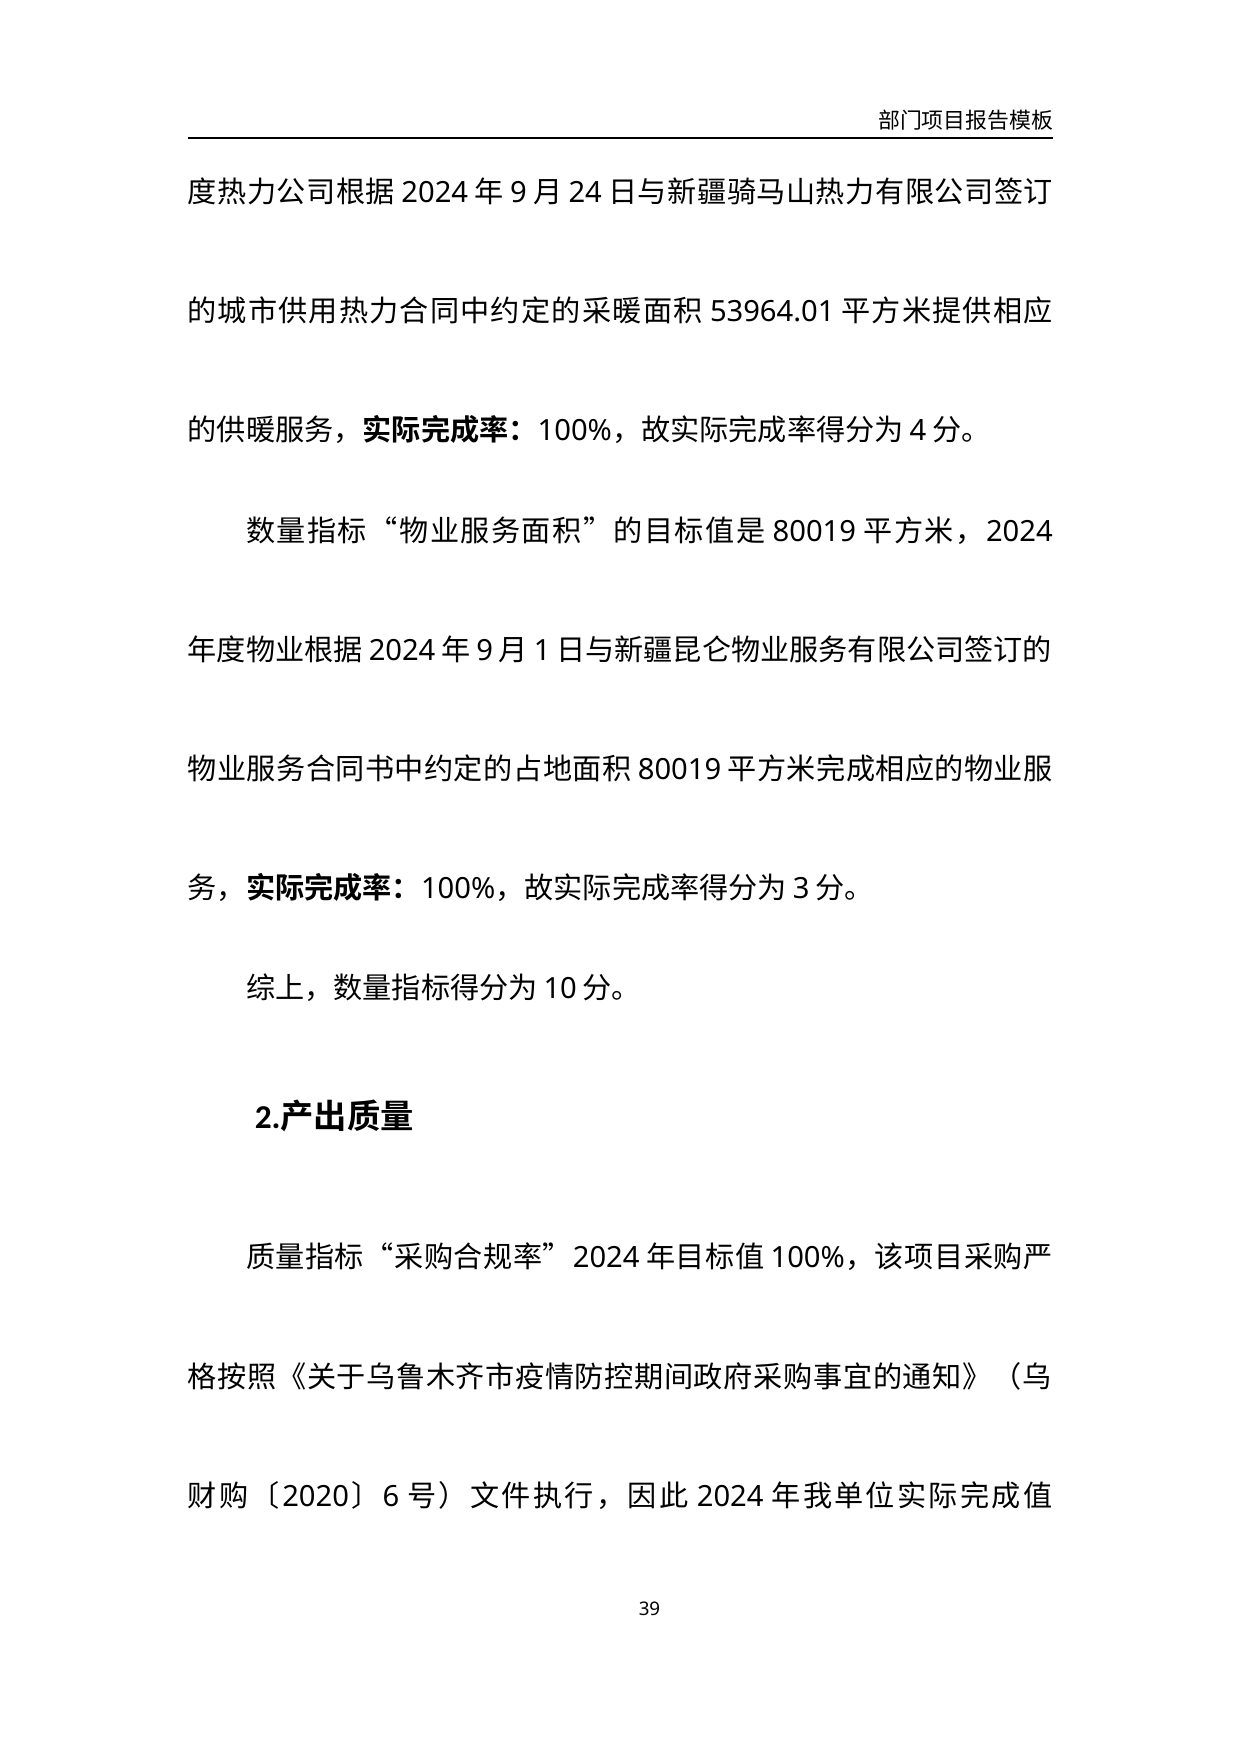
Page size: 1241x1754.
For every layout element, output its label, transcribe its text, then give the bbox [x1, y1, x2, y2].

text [187, 150, 1053, 467]
text 数量指标“物业服务面积”的目标值是80019平方米，2024年度物业根据2024年9月1日与新疆昆仑物业服务有限公司签订的物业服务合同书中约定的占地面积80019平方米完成相应的物业服务，实际完成率：100%，故实际完成率得分为3分。 [187, 489, 1053, 925]
subtitle 2.产出质量 [187, 1074, 1053, 1153]
text 综上，数量指标得分为10分。 [187, 946, 1053, 1026]
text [187, 1216, 1053, 1533]
